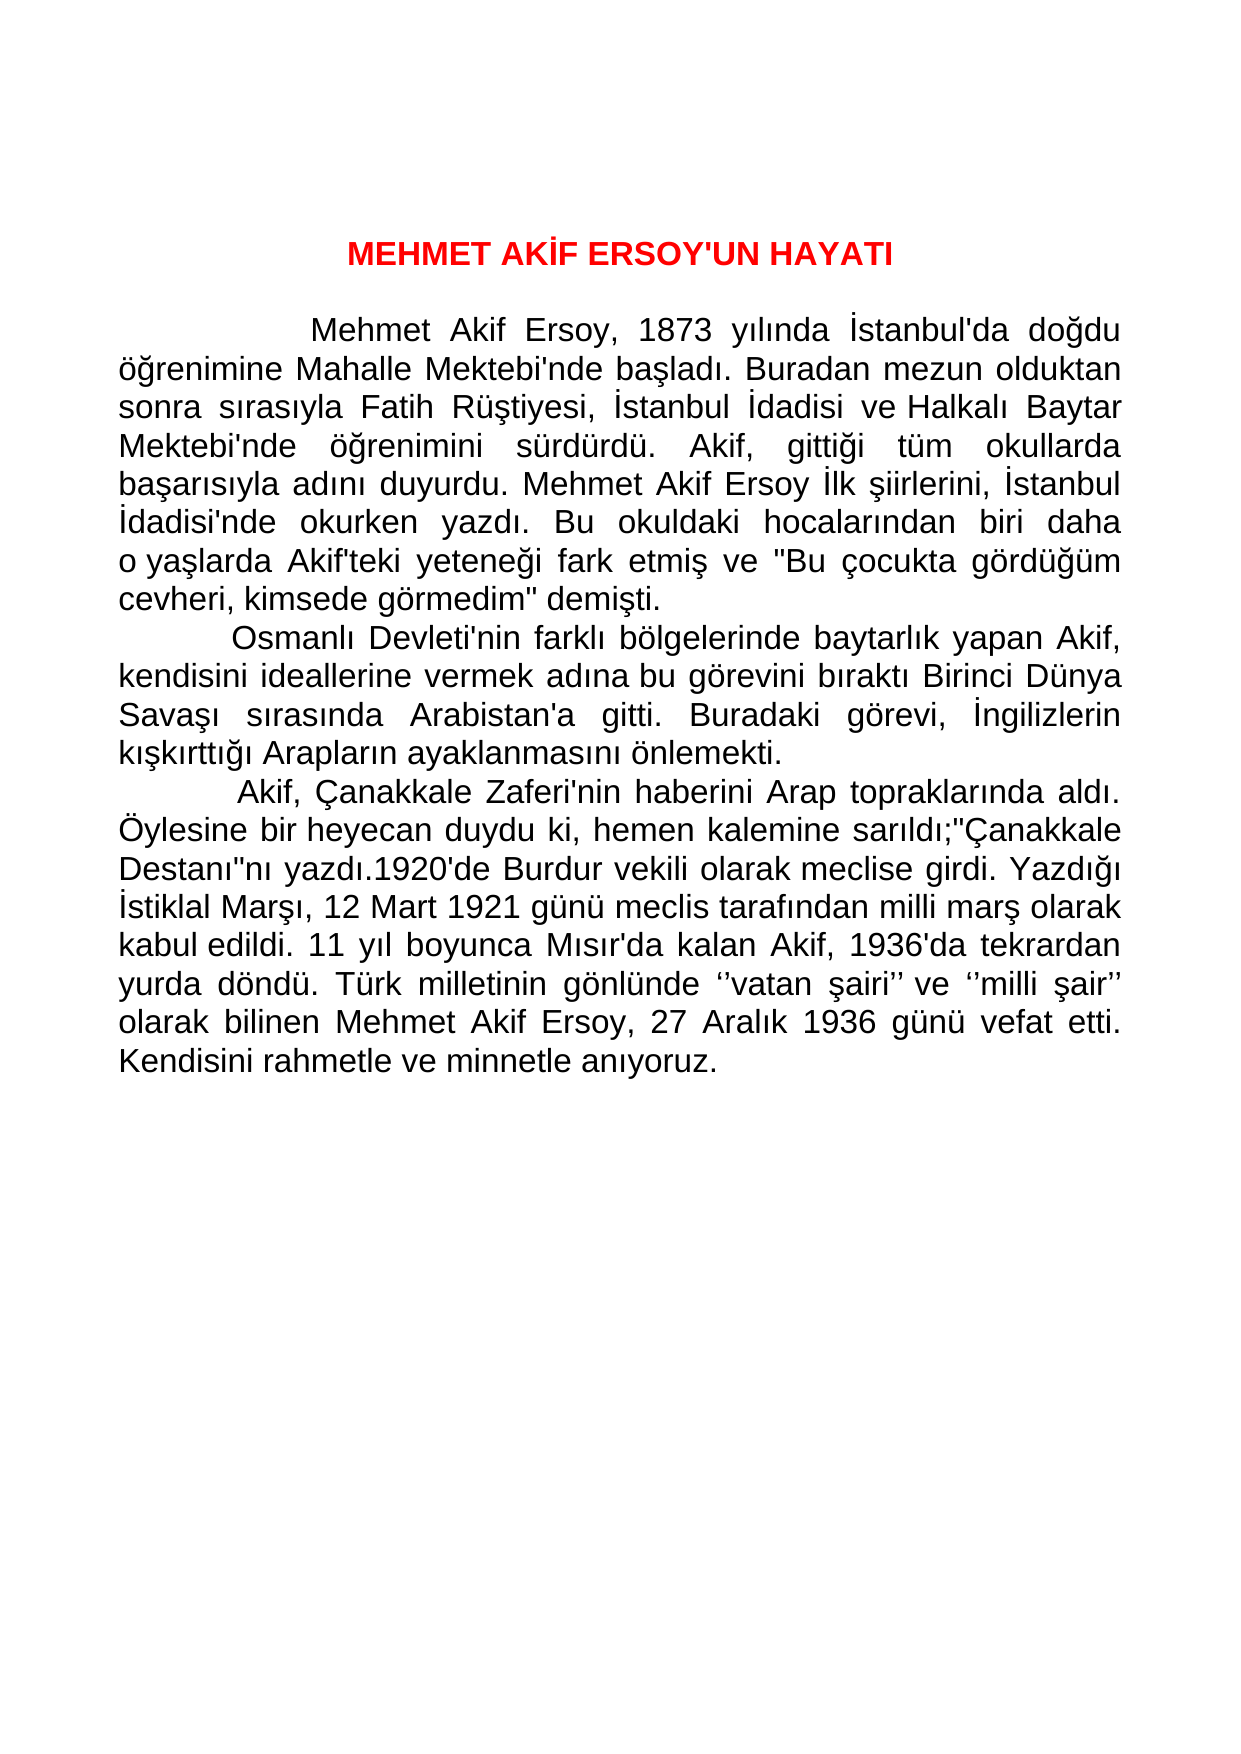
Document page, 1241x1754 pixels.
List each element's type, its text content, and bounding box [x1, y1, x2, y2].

text Osmanlı Devleti'nin farklı bölgelerinde baytarlık yapan Akif, kendisini ideallerine vermek adına bu görevini bıraktı Birinci Dünya Savaşı sırasında Arabistan'a gitti. Buradaki görevi, İngilizlerin kışkırttığı Arapların ayaklanmasını önlemekti. [118, 618, 1122, 772]
text MEHMET AKİF ERSOY'UN HAYATI [118, 233, 1122, 272]
text Akif, Çanakkale Zaferi'nin haberini Arap topraklarında aldı. Öylesine bir heyecan duydu ki, hemen kalemine sarıldı;"Çanakkale Destanı"nı yazdı.1920'de Burdur vekili olarak meclise girdi. Yazdığı İstiklal Marşı, 12 Mart 1921 günü meclis tarafından milli marş olarak kabul edildi. 11 yıl boyunca Mısır'da kalan Akif, 1936'da tekrardan yurda döndü. Türk milletinin gönlünde ‘’vatan şairi’’ ve ‘’milli şair’’ olarak bilinen Mehmet Akif Ersoy, 27 Aralık 1936 günü vefat etti. Kendisini rahmetle ve minnetle anıyoruz. [118, 772, 1122, 1079]
text Mehmet Akif Ersoy, 1873 yılında İstanbul'da doğdu öğrenimine Mahalle Mektebi'nde başladı. Buradan mezun olduktan sonra sırasıyla Fatih Rüştiyesi, İstanbul İdadisi ve Halkalı Baytar Mektebi'nde öğrenimini sürdürdü. Akif, gittiği tüm okullarda başarısıyla adını duyurdu. Mehmet Akif Ersoy İlk şiirlerini, İstanbul İdadisi'nde okurken yazdı. Bu okuldaki hocalarından biri daha o yaşlarda Akif'teki yeteneği fark etmiş ve "Bu çocukta gördüğüm cevheri, kimsede görmedim" demişti. [118, 310, 1122, 618]
